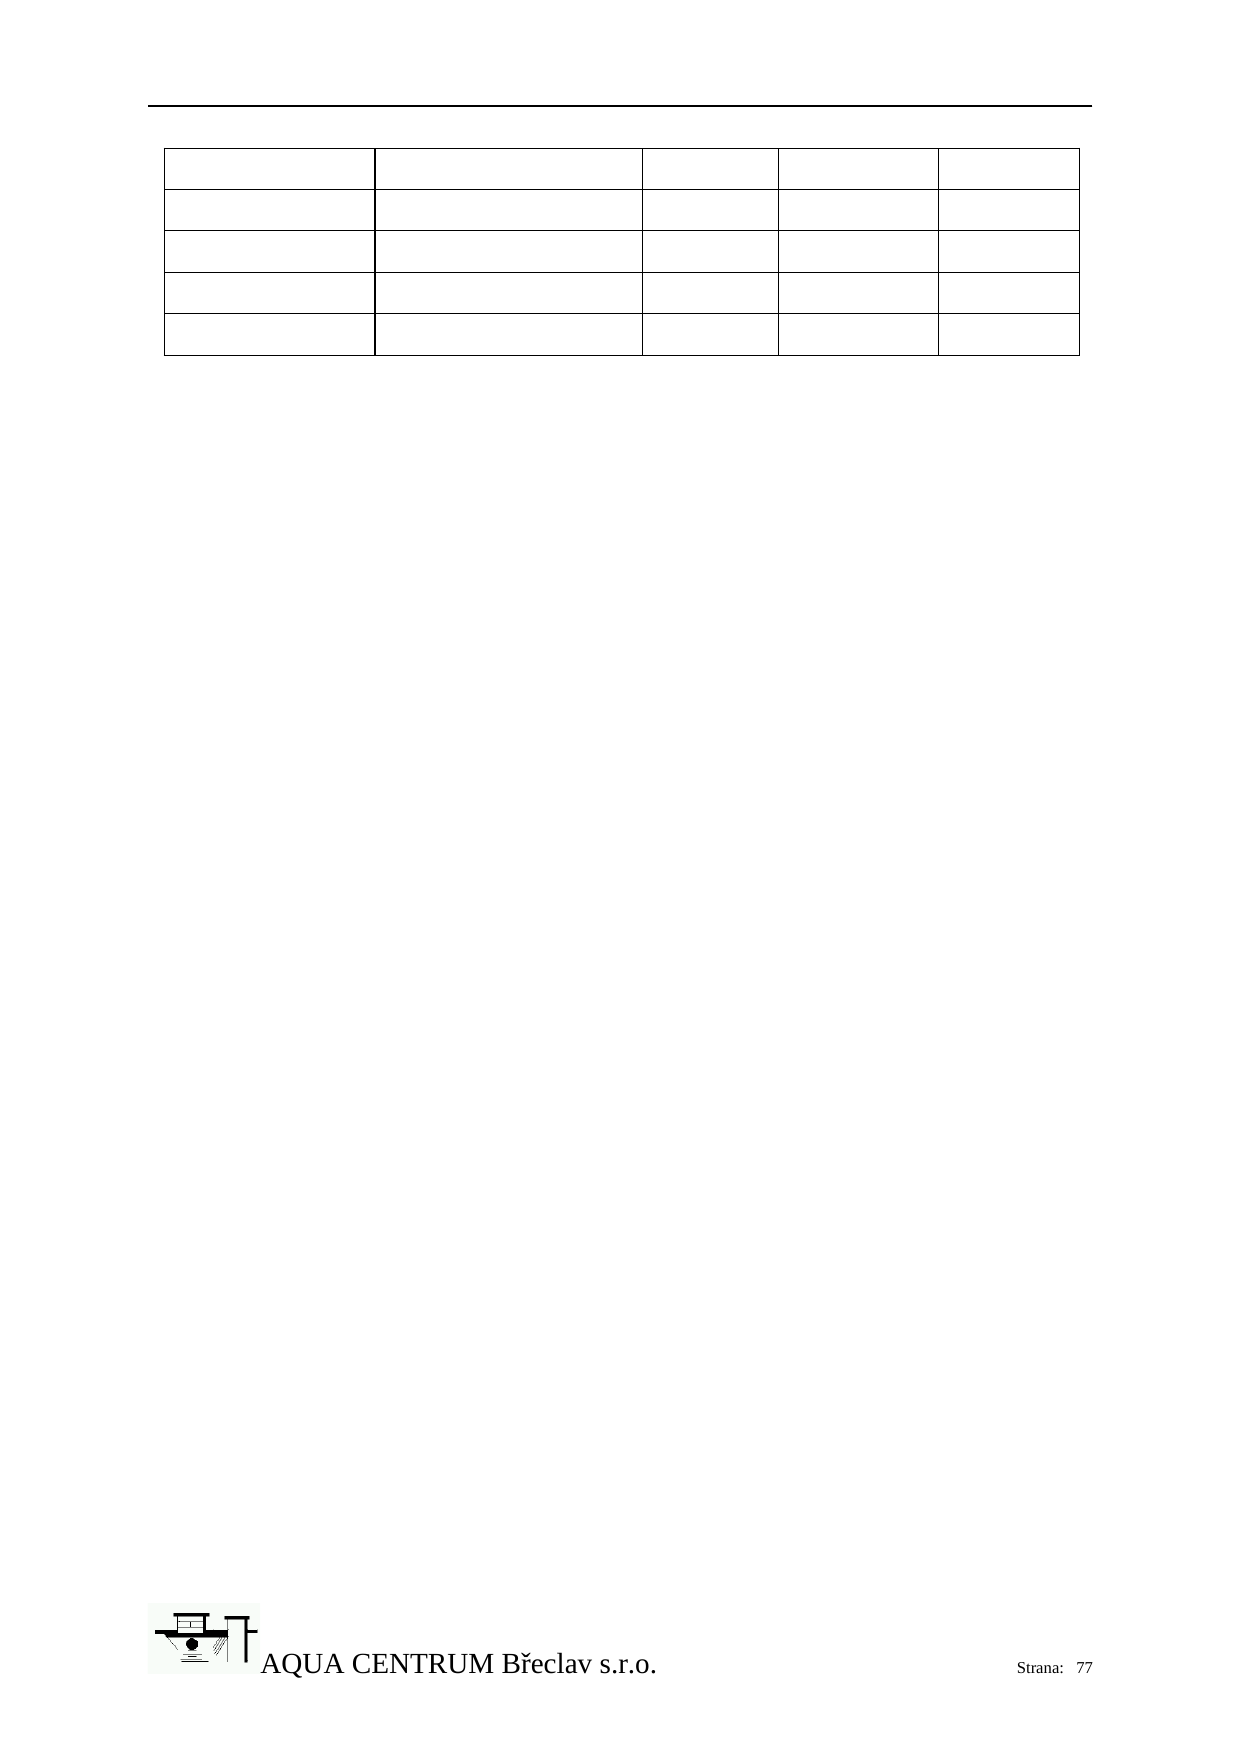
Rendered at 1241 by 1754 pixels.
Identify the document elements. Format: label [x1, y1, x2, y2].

table_cell [165, 231, 374, 272]
table_cell [165, 314, 374, 354]
table_cell [376, 149, 642, 189]
table_cell [779, 190, 938, 230]
table_cell [939, 273, 1079, 313]
table_cell [643, 149, 778, 189]
table_cell [779, 273, 938, 313]
table_cell [779, 149, 938, 189]
table_cell [376, 273, 642, 313]
table_cell [939, 190, 1079, 230]
table_cell [939, 149, 1079, 189]
picture [147, 1603, 261, 1674]
table_cell [376, 190, 642, 230]
table_cell [939, 231, 1079, 272]
table_cell [165, 190, 374, 230]
table_cell [165, 149, 374, 189]
table_cell [643, 231, 778, 272]
table_cell [643, 190, 778, 230]
table_cell [779, 231, 938, 272]
table_cell [643, 314, 778, 354]
table_cell [376, 231, 642, 272]
table_cell [779, 314, 938, 354]
table_cell [165, 273, 374, 313]
table_cell [939, 314, 1079, 354]
table_cell [376, 314, 642, 354]
table_cell [643, 273, 778, 313]
